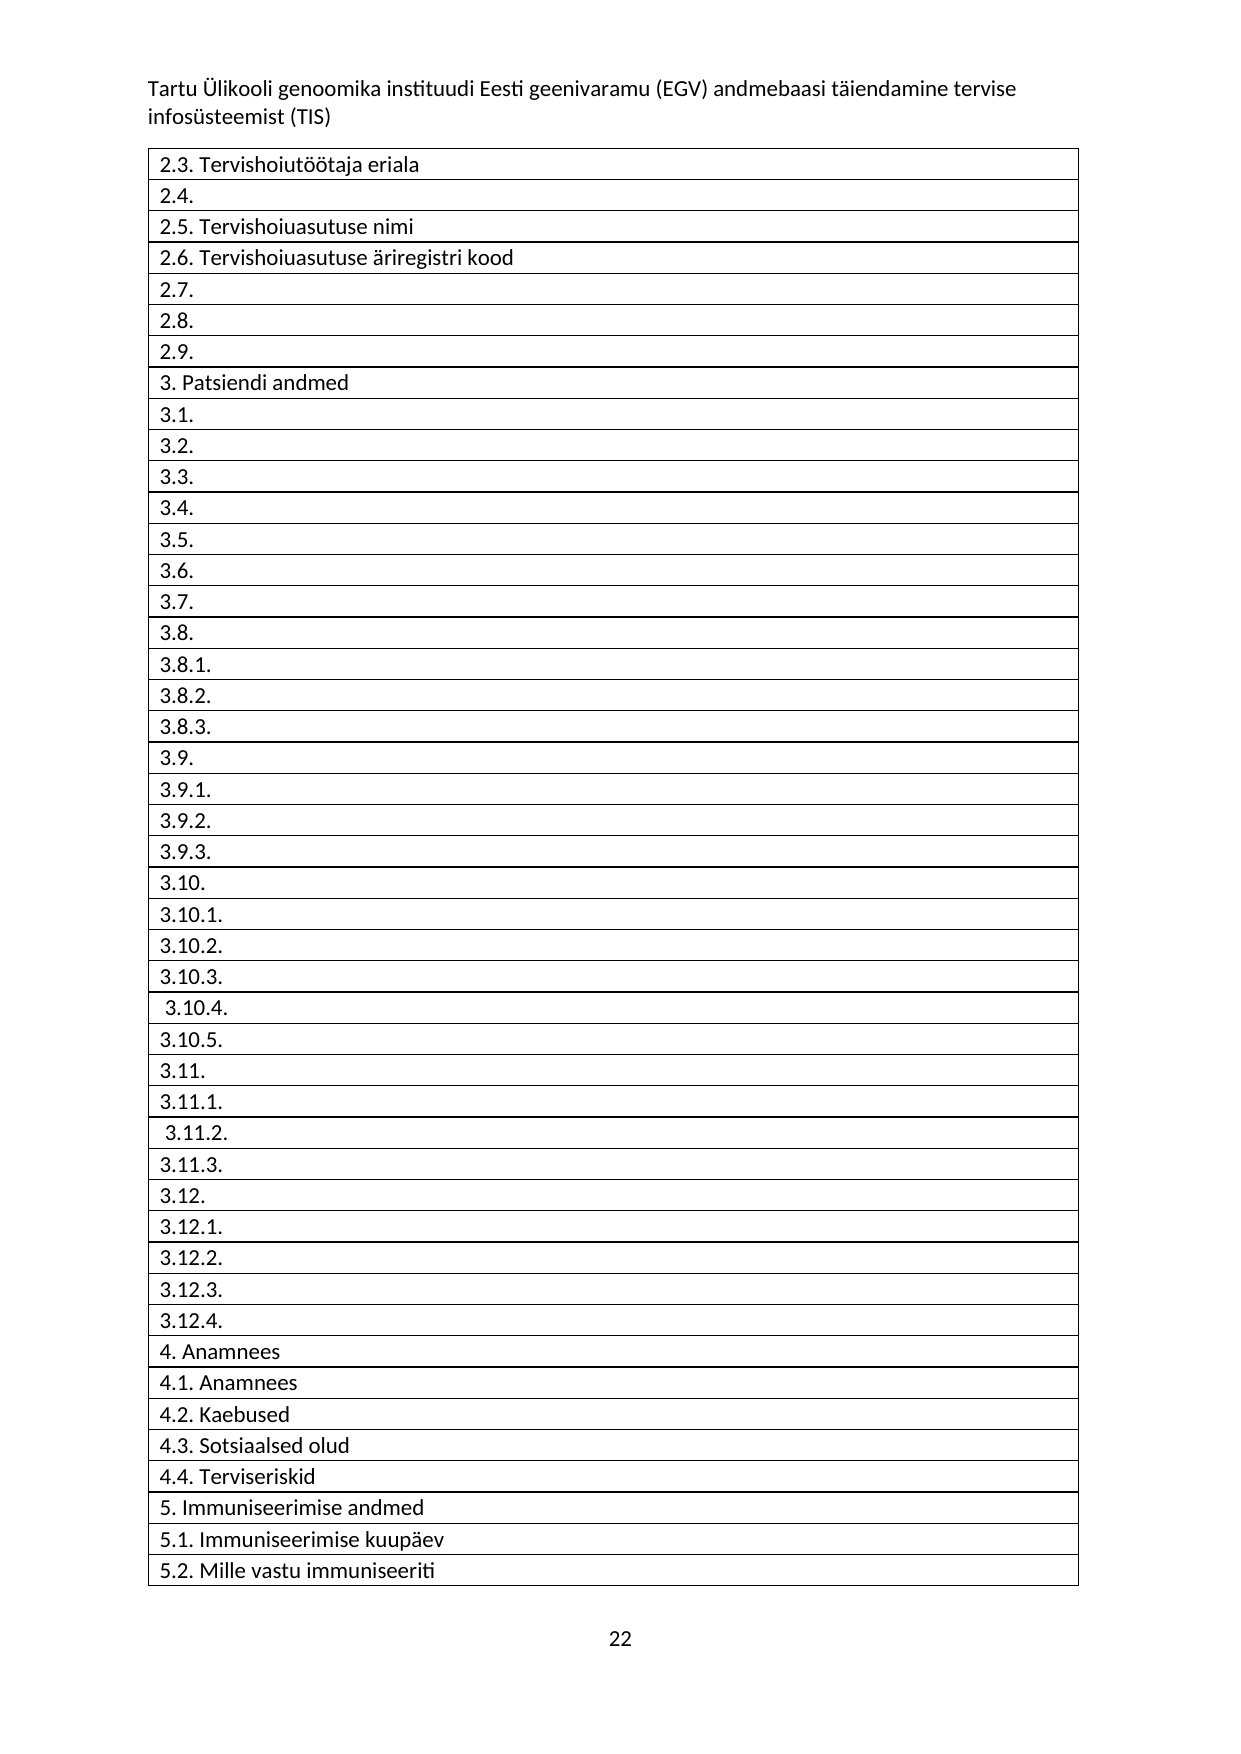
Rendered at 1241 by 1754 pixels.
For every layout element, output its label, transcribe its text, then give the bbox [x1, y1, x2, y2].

table_cell 2.3. Tervishoiutöötaja eriala [149, 149, 1078, 179]
table_cell 3. Patsiendi andmed [149, 368, 1078, 398]
table_cell 3.12.1. [149, 1211, 1078, 1241]
table_cell 3.3. [149, 461, 1078, 491]
table_cell 4.1. Anamnees [149, 1368, 1078, 1398]
table_cell 4.2. Kaebused [149, 1399, 1078, 1429]
table_cell 3.8. [149, 618, 1078, 648]
table_cell 3.11.1. [149, 1086, 1078, 1116]
table_cell 4. Anamnees [149, 1336, 1078, 1366]
table_cell 3.10. [149, 868, 1078, 898]
table_cell 3.10.1. [149, 899, 1078, 929]
table_cell 3.11.3. [149, 1149, 1078, 1179]
table_cell 3.1. [149, 399, 1078, 429]
table_cell 3.8.1. [149, 649, 1078, 679]
table_cell 5. Immuniseerimise andmed [149, 1493, 1078, 1523]
table_cell 3.7. [149, 586, 1078, 616]
table_cell 3.12.4. [149, 1305, 1078, 1335]
table_cell 3.2. [149, 430, 1078, 460]
table_cell 5.1. Immuniseerimise kuupäev [149, 1524, 1078, 1554]
table_cell 3.12.2. [149, 1243, 1078, 1273]
table_cell 3.9.2. [149, 805, 1078, 835]
table_cell 3.8.3. [149, 711, 1078, 741]
table_cell 3.12.3. [149, 1274, 1078, 1304]
table_cell 4.4. Terviseriskid [149, 1461, 1078, 1491]
table_cell 3.9. [149, 743, 1078, 773]
table_cell 3.4. [149, 493, 1078, 523]
table_cell 3.10.4. [149, 993, 1078, 1023]
table_cell 3.10.3. [149, 961, 1078, 991]
table_cell 3.11. [149, 1055, 1078, 1085]
table_cell 3.5. [149, 524, 1078, 554]
table_cell 3.11.2. [149, 1118, 1078, 1148]
table_cell 2.5. Tervishoiuasutuse nimi [149, 211, 1078, 241]
table_cell 3.12. [149, 1180, 1078, 1210]
table_cell 3.8.2. [149, 680, 1078, 710]
table_cell 3.9.1. [149, 774, 1078, 804]
table_cell 3.9.3. [149, 836, 1078, 866]
table_cell 3.10.5. [149, 1024, 1078, 1054]
table_cell 2.6. Tervishoiuasutuse äriregistri kood [149, 243, 1078, 273]
table_cell 2.4. [149, 180, 1078, 210]
table_cell 2.7. [149, 274, 1078, 304]
table_cell 4.3. Sotsiaalsed olud [149, 1430, 1078, 1460]
table_cell 5.2. Mille vastu immuniseeriti [149, 1555, 1078, 1585]
table_cell 3.10.2. [149, 930, 1078, 960]
table_cell 2.9. [149, 336, 1078, 366]
table_cell 3.6. [149, 555, 1078, 585]
table_cell 2.8. [149, 305, 1078, 335]
